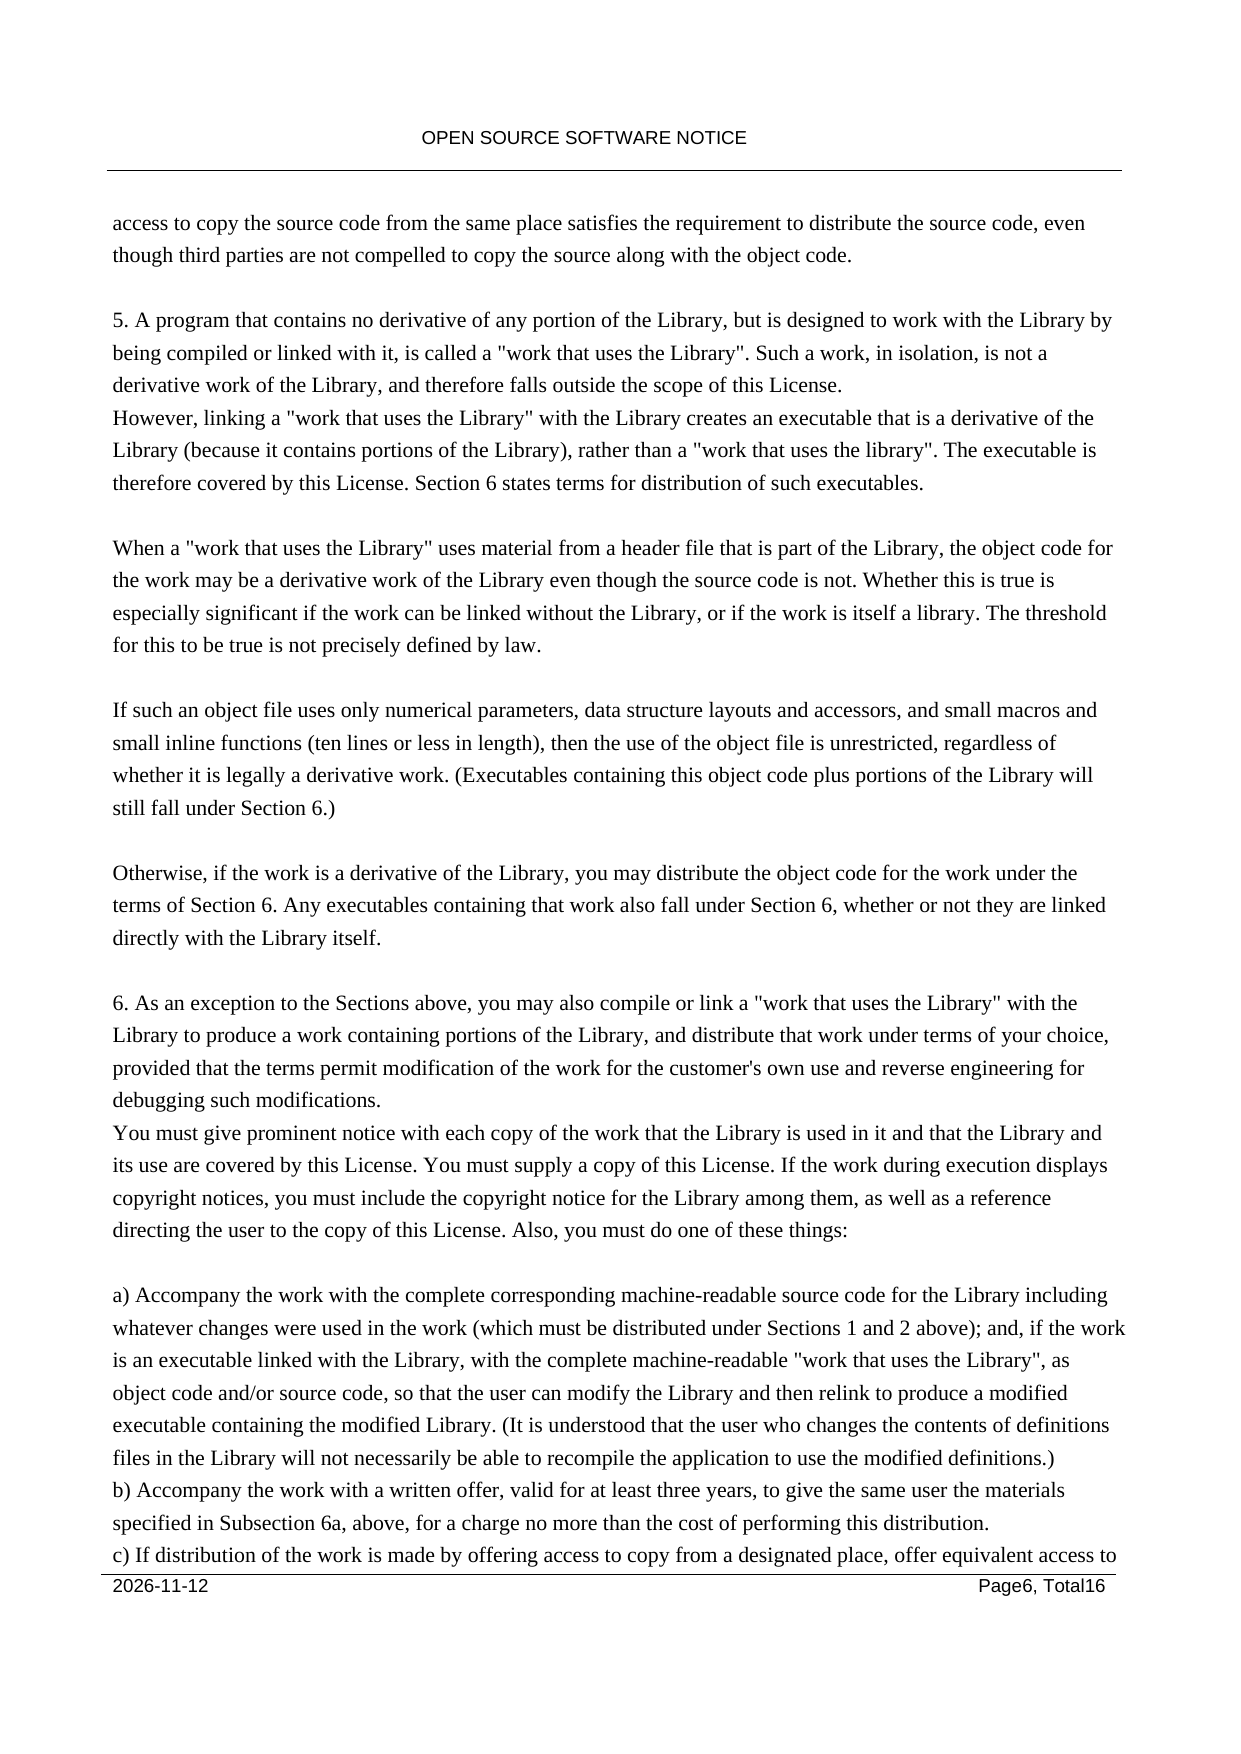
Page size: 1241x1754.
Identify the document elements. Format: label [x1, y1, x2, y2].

text [112, 206, 1128, 1571]
